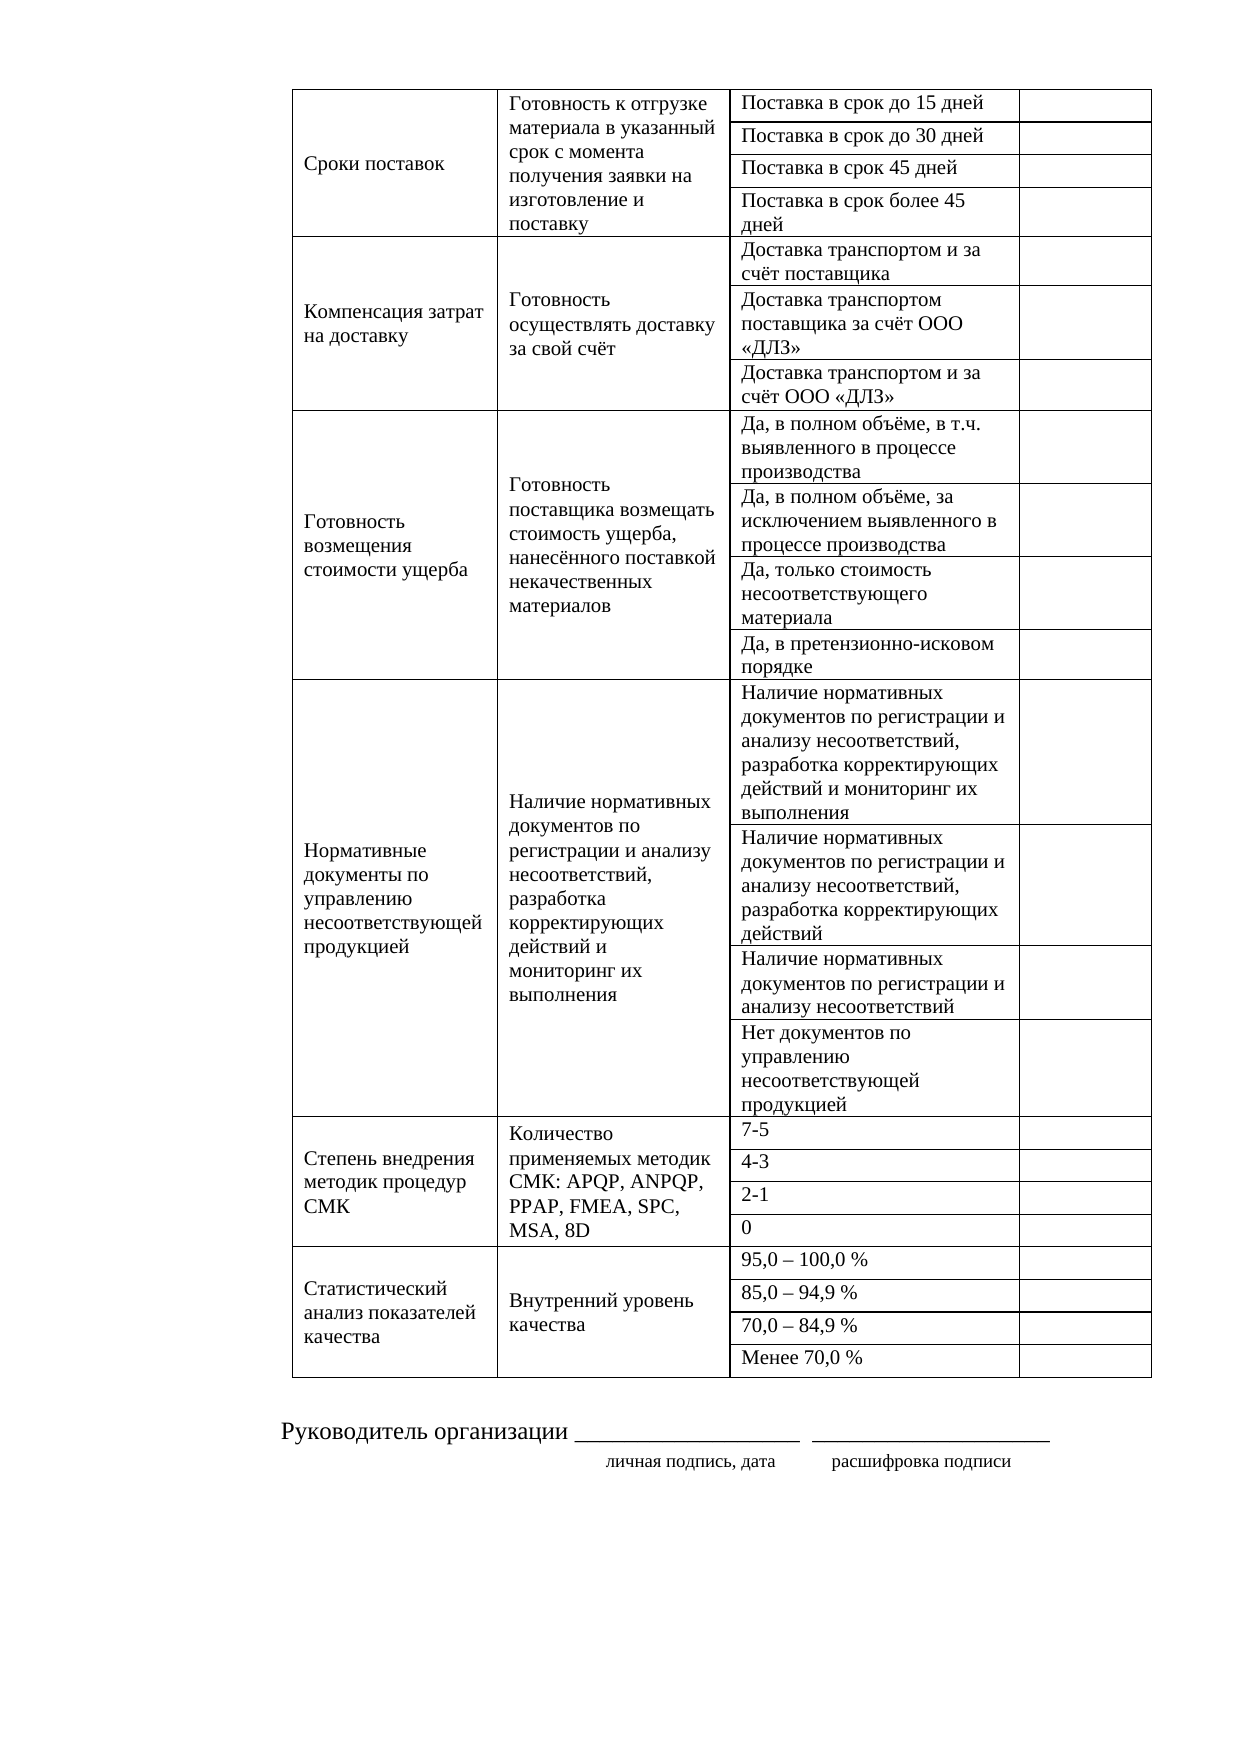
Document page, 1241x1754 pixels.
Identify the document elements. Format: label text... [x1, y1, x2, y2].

text Руководитель организации __________________ ___________________ [281, 1416, 1152, 1445]
table_cell Внутренний уровень качества [498, 1247, 729, 1377]
table_cell [1020, 90, 1151, 121]
table_cell [1020, 1020, 1151, 1116]
table_cell [1020, 484, 1151, 556]
table_cell [1020, 188, 1151, 236]
table_cell 95,0 – 100,0 % [731, 1247, 1019, 1279]
table_cell [1020, 1182, 1151, 1214]
table_cell Да, в полном объёме, в т.ч. выявленного в процессе производства [731, 411, 1019, 483]
table_cell Менее 70,0 % [731, 1345, 1019, 1377]
text личная подпись, дата расшифровка подписи [281, 1450, 1152, 1472]
table_cell Готовность поставщика возмещать стоимость ущерба, нанесённого поставкой некачественных материалов [498, 411, 729, 678]
table_cell [1020, 1345, 1151, 1377]
table_cell [1020, 557, 1151, 629]
table_cell Поставка в срок более 45 дней [731, 188, 1019, 236]
table_cell [1020, 411, 1151, 483]
table_cell Наличие нормативных документов по регистрации и анализу несоответствий, разработка корректирующих действий [731, 825, 1019, 945]
table_cell [1020, 1247, 1151, 1279]
table_cell [1020, 1150, 1151, 1181]
table_cell [1020, 123, 1151, 154]
table_cell [1020, 1117, 1151, 1148]
table_cell Количество применяемых методик СМК: APQP, ANPQP, PPAP, FMEA, SPC, MSA, 8D [498, 1117, 729, 1246]
table_cell Да, в полном объёме, за исключением выявленного в процессе производства [731, 484, 1019, 556]
table_cell Нет документов по управлению несоответствующей продукцией [731, 1020, 1019, 1116]
table_cell Да, только стоимость несоответствующего материала [731, 557, 1019, 629]
table_cell Да, в претензионно-исковом порядке [731, 630, 1019, 678]
table_cell [1020, 360, 1151, 410]
table_cell [1020, 680, 1151, 824]
table_cell 0 [731, 1215, 1019, 1246]
table_cell [1020, 1313, 1151, 1344]
table_cell Готовность к отгрузке материала в указанный срок с момента получения заявки на изготовление и поставку [498, 90, 729, 236]
table_cell Готовность осуществлять доставку за свой счёт [498, 237, 729, 410]
table_cell Поставка в срок 45 дней [731, 155, 1019, 187]
table_cell Нормативные документы по управлению несоответствующей продукцией [293, 680, 497, 1116]
table_cell 2-1 [731, 1182, 1019, 1214]
table_cell Доставка транспортом и за счёт ООО «ДЛЗ» [731, 360, 1019, 410]
table_cell 70,0 – 84,9 % [731, 1313, 1019, 1344]
table_cell Наличие нормативных документов по регистрации и анализу несоответствий, разработка корректирующих действий и мониторинг их выполнения [498, 680, 729, 1116]
table_cell Степень внедрения методик процедур СМК [293, 1117, 497, 1246]
table_cell [1020, 155, 1151, 187]
table_cell Наличие нормативных документов по регистрации и анализу несоответствий [731, 946, 1019, 1018]
table_cell [1020, 237, 1151, 285]
table_cell [1020, 946, 1151, 1018]
table_cell [1020, 630, 1151, 678]
table_cell 7-5 [731, 1117, 1019, 1148]
table_cell [1020, 825, 1151, 945]
table_cell 4-3 [731, 1150, 1019, 1181]
table_cell Компенсация затрат на доставку [293, 237, 497, 410]
table_cell Поставка в срок до 15 дней [731, 90, 1019, 121]
table_cell Статистический анализ показателей качества [293, 1247, 497, 1377]
table_cell [1020, 1280, 1151, 1311]
table_cell 85,0 – 94,9 % [731, 1280, 1019, 1311]
table_cell Наличие нормативных документов по регистрации и анализу несоответствий, разработка корректирующих действий и мониторинг их выполнения [731, 680, 1019, 824]
table_cell Готовность возмещения стоимости ущерба [293, 411, 497, 678]
table_cell [1020, 1215, 1151, 1246]
table_cell [1020, 286, 1151, 359]
table_cell Сроки поставок [293, 90, 497, 236]
table_cell Поставка в срок до 30 дней [731, 123, 1019, 154]
table_cell Доставка транспортом и за счёт поставщика [731, 237, 1019, 285]
table_cell Доставка транспортом поставщика за счёт ООО «ДЛЗ» [731, 286, 1019, 359]
